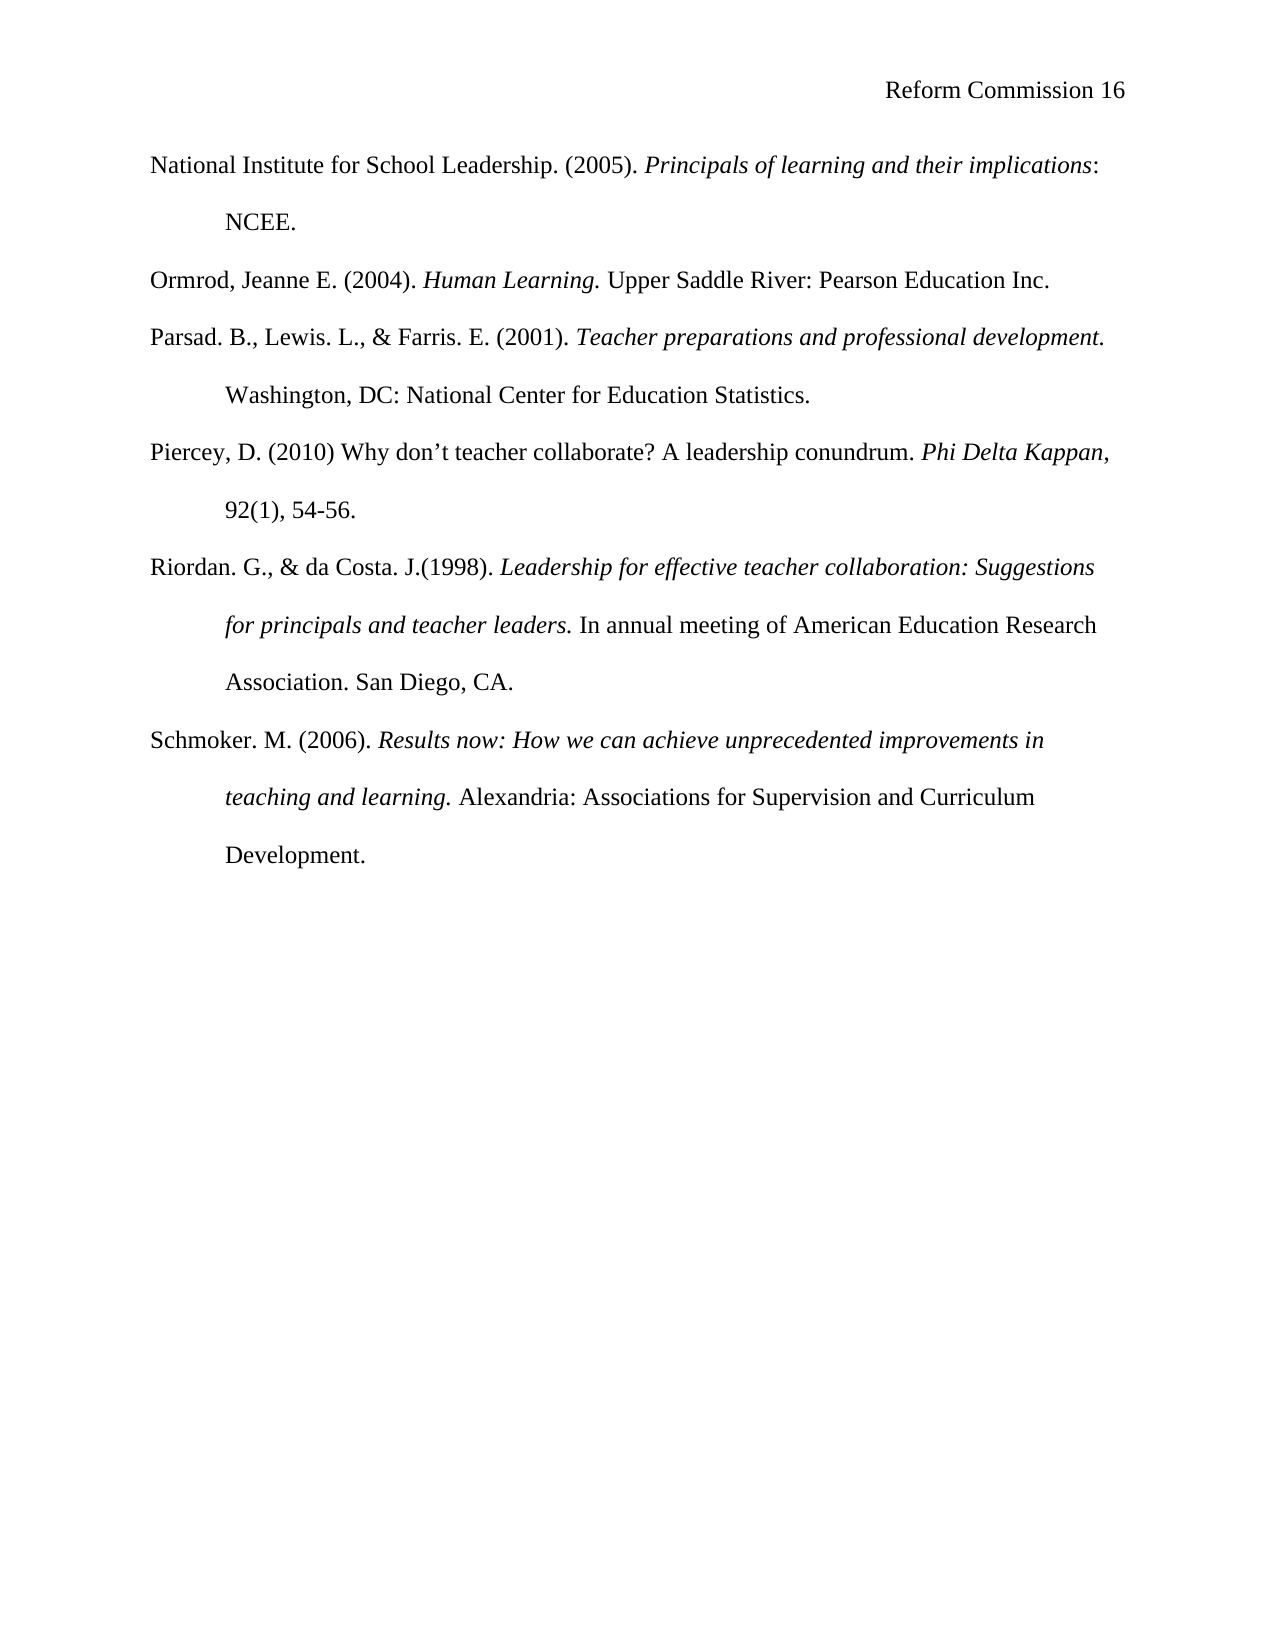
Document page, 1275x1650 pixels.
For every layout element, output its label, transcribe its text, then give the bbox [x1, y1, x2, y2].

text Piercey, D. (2010) Why don’t teacher collaborate? A leadership conundrum. Phi Delta Kappan, [150, 437, 1125, 466]
text Riordan. G., & da Costa. J.(1998). Leadership for effective teacher collaboration: Suggestions for principals and teacher leaders. In annual meeting of American Education Research Association. . [150, 552, 1125, 696]
text Ormrod, Jeanne E. (2004). Human Learning. : Pearson Education Inc. [150, 265, 1125, 294]
text National Institute for School Leadership. (2005). Principals of learning and their implications: NCEE. [150, 150, 1125, 236]
text , : for Education Statistics. [150, 380, 1125, 409]
text Schmoker. M. (2006). Results now: How we can achieve unprecedented improvements in teaching and learning. : Associations for Supervision and Curriculum Development. [150, 725, 1125, 869]
text 92(1), 54-56. [150, 495, 1125, 524]
text Parsad. B., Lewis. L., & Farris. E. (2001). Teacher preparations and professional development. [150, 322, 1125, 351]
